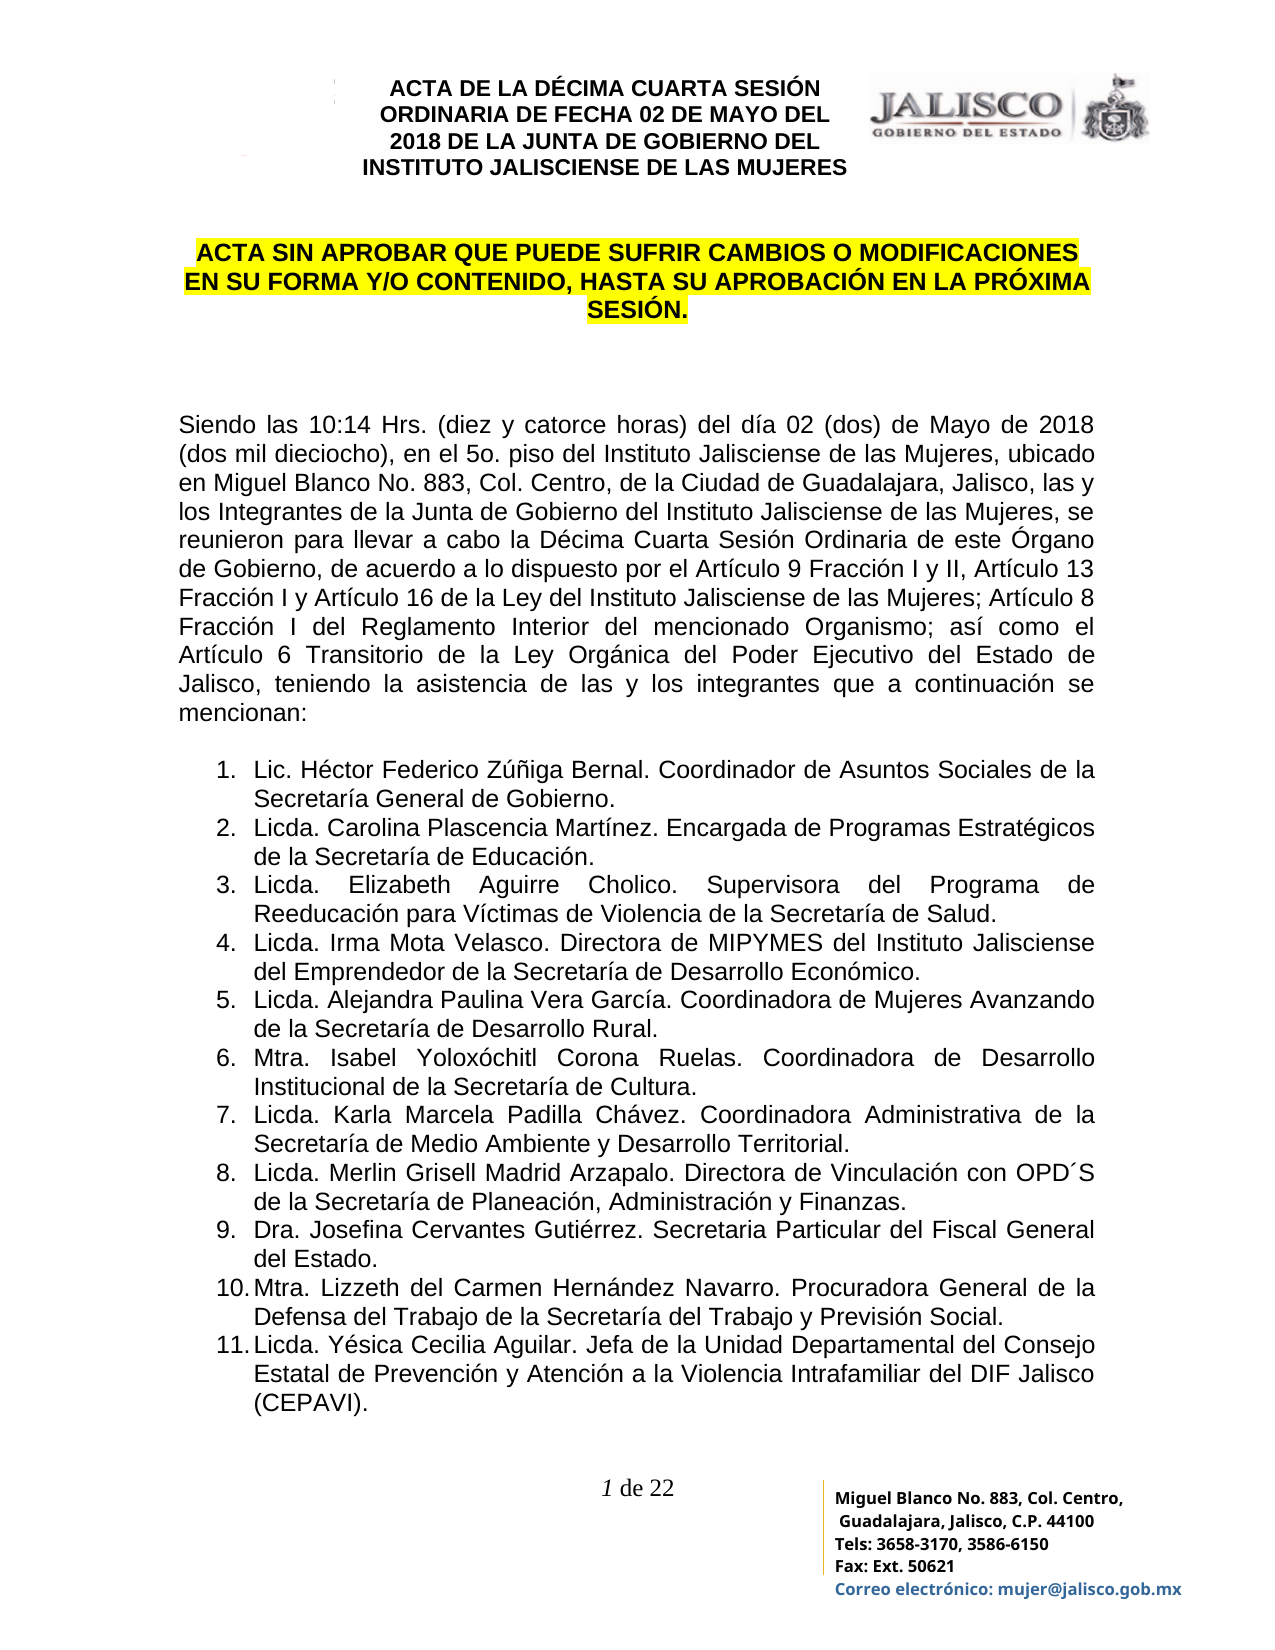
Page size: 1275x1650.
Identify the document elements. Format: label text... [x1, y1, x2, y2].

list Licda. Merlin Grisell Madrid Arzapalo. Directora de Vinculación con OPD´S de la Secretaría de Planeación, Administración y Finanzas. [216, 1158, 1097, 1215]
list Licda. Irma Mota Velasco. Directora de MIPYMES del Instituto Jalisciense del Emprendedor de la Secretaría de Desarrollo Económico. [216, 928, 1097, 985]
text Siendo las 10:14 Hrs. (diez y catorce horas) del día 02 (dos) de Mayo de 2018 (dos mil dieciocho), en el 5o. piso del Instituto Jalisciense de las Mujeres, ubicado en Miguel Blanco No. 883, Col. Centro, de la Ciudad de Guadalajara, Jalisco, las y los Integrantes de la Junta de Gobierno del Instituto Jalisciense de las Mujeres, se reunieron para llevar a cabo la Décima Cuarta Sesión Ordinaria de este Órgano de Gobierno, de acuerdo a lo dispuesto por el Artículo 9 Fracción I y II, Artículo 13 Fracción I y Artículo 16 de la Ley del Instituto Jalisciense de las Mujeres; Artículo 8 Fracción I del Reglamento Interior del mencionado Organismo; así como el Artículo 6 Transitorio de la Ley Orgánica del Poder Ejecutivo del Estado de Jalisco, teniendo la asistencia de las y los integrantes que a continuación se mencionan: [178, 382, 1097, 727]
list Lic. Héctor Federico Zúñiga Bernal. Coordinador de Asuntos Sociales de la Secretaría General de Gobierno. [216, 755, 1097, 813]
list Licda. Elizabeth Aguirre Cholico. Supervisora del Programa de Reeducación para Víctimas de Violencia de la Secretaría de Salud. [216, 870, 1097, 928]
list Dra. Josefina Cervantes Gutiérrez. Secretaria Particular del Fiscal General del Estado. [216, 1215, 1097, 1273]
list Licda. Carolina Plascencia Martínez. Encargada de Programas Estratégicos de la Secretaría de Educación. [216, 813, 1097, 870]
list Mtra. Lizzeth del Carmen Hernández Navarro. Procuradora General de la Defensa del Trabajo de la Secretaría del Trabajo y Previsión Social. [216, 1273, 1097, 1330]
list Mtra. Isabel Yoloxóchitl Corona Ruelas. Coordinadora de Desarrollo Institucional de la Secretaría de Cultura. [216, 1043, 1097, 1100]
list Licda. Yésica Cecilia Aguilar. Jefa de la Unidad Departamental del Consejo Estatal de Prevención y Atención a la Violencia Intrafamiliar del DIF Jalisco (CEPAVI). [216, 1330, 1097, 1417]
list Licda. Karla Marcela Padilla Chávez. Coordinadora Administrativa de la Secretaría de Medio Ambiente y Desarrollo Territorial. [216, 1100, 1097, 1158]
text ACTA SIN APROBAR QUE PUEDE SUFRIR CAMBIOS O MODIFICACIONES EN SU FORMA Y/O CONTENIDO, HASTA SU APROBACIÓN EN LA PRÓXIMA SESIÓN. [178, 238, 587, 324]
list Licda. Alejandra Paulina Vera García. Coordinadora de Mujeres Avanzando de la Secretaría de Desarrollo Rural. [216, 985, 1097, 1043]
text ACTA SIN APROBAR QUE PUEDE SUFRIR CAMBIOS O MODIFICACIONES EN SU FORMA Y/O CONTENIDO, HASTA SU APROBACIÓN EN LA PRÓXIMA SESIÓN. [688, 238, 1097, 324]
